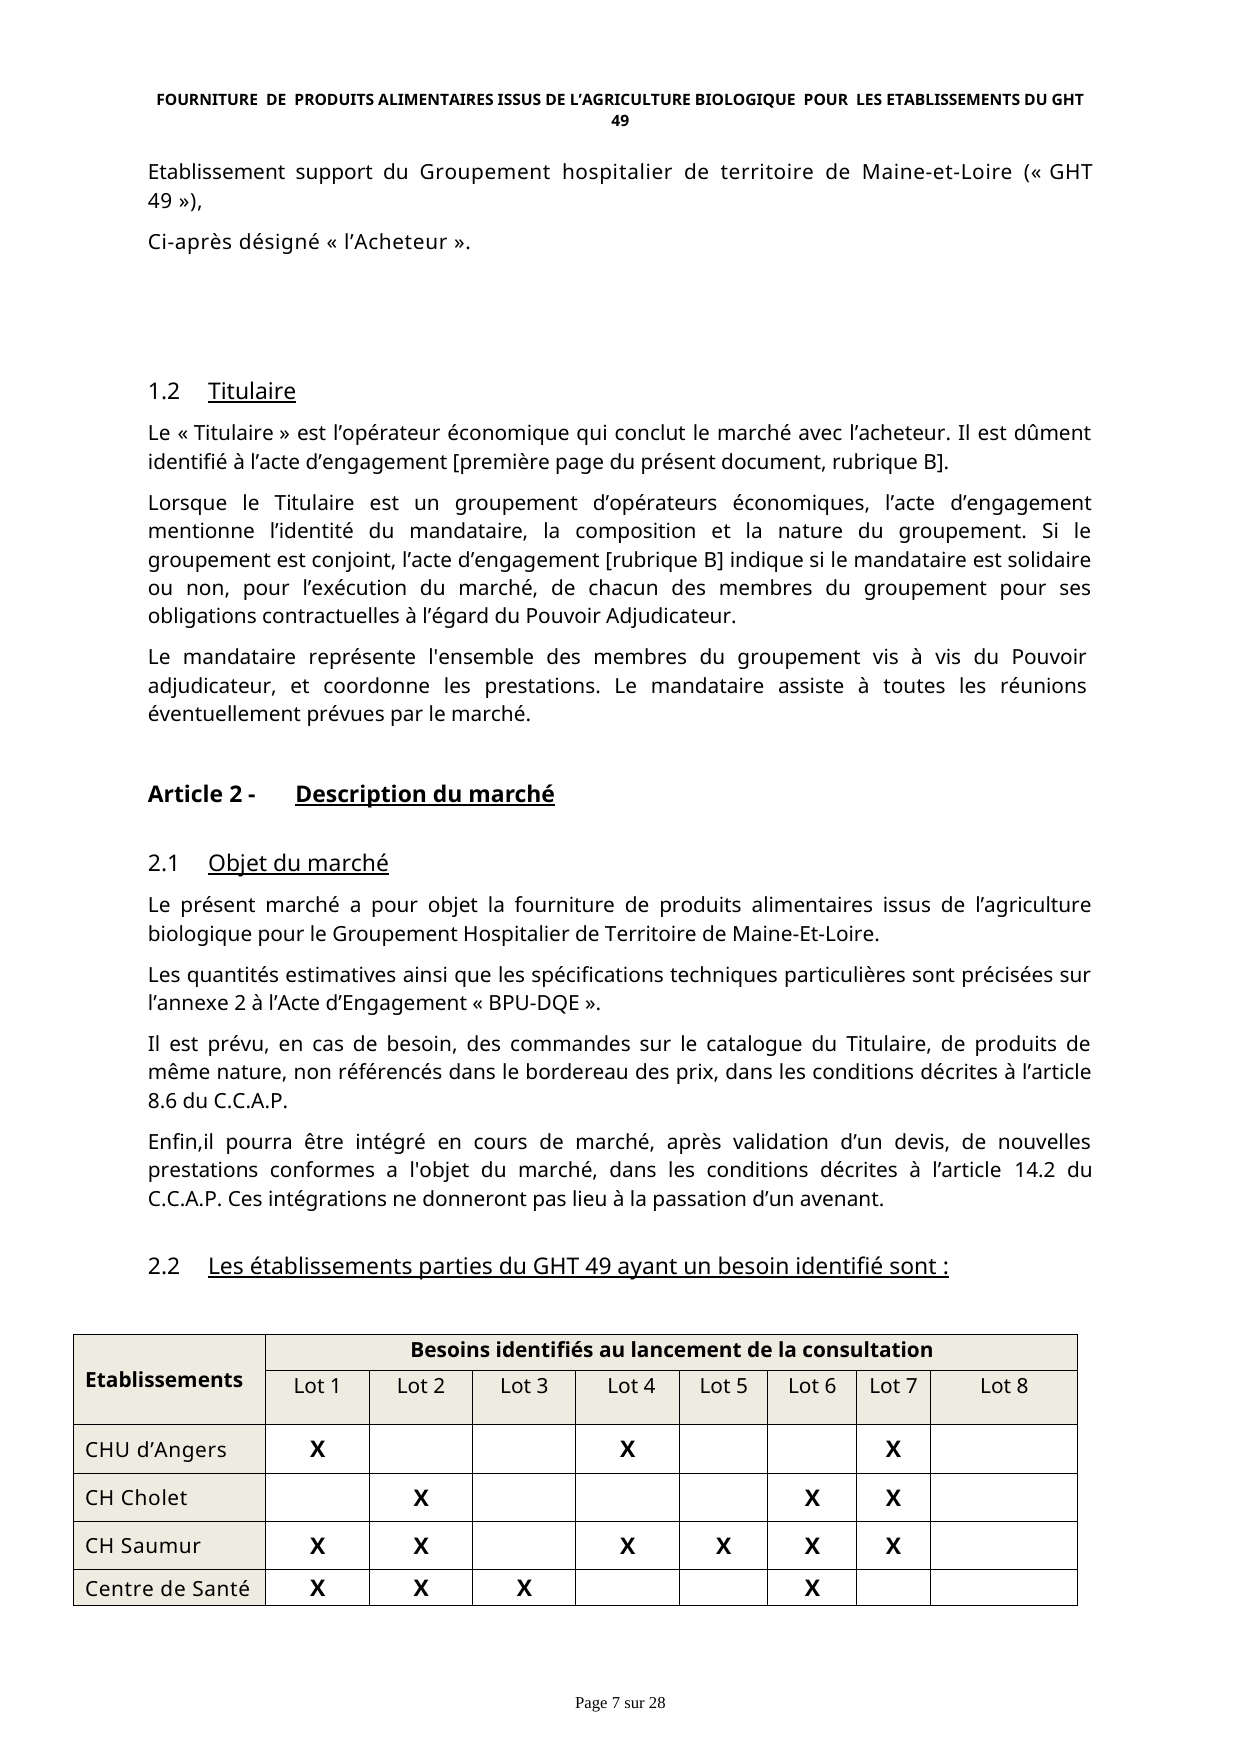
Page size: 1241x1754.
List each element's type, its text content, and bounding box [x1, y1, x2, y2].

table_cell Lot 1 [266, 1371, 369, 1424]
table_cell Lot 5 [680, 1371, 767, 1424]
table_cell Lot 8 [931, 1371, 1077, 1424]
table_cell [857, 1570, 930, 1605]
table_cell X [857, 1425, 930, 1473]
table_cell [768, 1425, 856, 1473]
table_cell Lot 4 [576, 1371, 679, 1424]
table_cell Lot 7 [857, 1371, 930, 1424]
subtitle Description du marché [148, 778, 1093, 809]
table_cell [473, 1522, 575, 1569]
table_cell Lot 3 [473, 1371, 575, 1424]
table_cell [576, 1474, 679, 1521]
table_cell X [370, 1474, 472, 1521]
text Enfin,il pourra être intégré en cours de marché, après validation d’un devis, de nouvelles prestations conformes a l'objet du marché, dans les conditions décrites à l’article 14.2 du C.C.A.P. Ces intégrations ne donneront pas lieu à la passation d’un avenant. [148, 1127, 1093, 1212]
table_cell [931, 1474, 1077, 1521]
table_cell Lot 6 [768, 1371, 856, 1424]
table_cell [931, 1570, 1077, 1605]
table_header Etablissements [74, 1335, 265, 1424]
text Le « Titulaire » est l’opérateur économique qui conclut le marché avec l’acheteur. Il est dûment identifié à l’acte d’engagement [première page du présent document, rubrique B]. [148, 418, 1093, 475]
table_cell [680, 1570, 767, 1605]
text Etablissement support du Groupement hospitalier de territoire de Maine-et-Loire (« GHT 49 »), [148, 157, 1093, 214]
table_cell [931, 1425, 1077, 1473]
table_cell X [370, 1522, 472, 1569]
table_cell [473, 1425, 575, 1473]
table_cell X [370, 1570, 472, 1605]
table_cell [931, 1522, 1077, 1569]
text Les quantités estimatives ainsi que les spécifications techniques particulières sont précisées sur l’annexe 2 à l’Acte d’Engagement « BPU-DQE ». [148, 960, 1093, 1017]
table_cell X [266, 1570, 369, 1605]
table_cell X [680, 1522, 767, 1569]
table_cell CHU d’Angers [74, 1425, 265, 1473]
text Ci-après désigné « l’Acheteur ». [148, 227, 1093, 255]
table_cell CH Saumur [74, 1522, 265, 1569]
table_cell X [576, 1522, 679, 1569]
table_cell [74, 1570, 265, 1605]
table_cell [266, 1474, 369, 1521]
table_cell CH Cholet [74, 1474, 265, 1521]
table_cell [680, 1425, 767, 1473]
text Il est prévu, en cas de besoin, des commandes sur le catalogue du Titulaire, de produits de même nature, non référencés dans le bordereau des prix, dans les conditions décrites à l’article 8.6 du C.C.A.P. [148, 1029, 1093, 1114]
table_cell Lot 2 [370, 1371, 472, 1424]
subtitle Les établissements parties du GHT 49 ayant un besoin identifié sont : [148, 1250, 1093, 1281]
table_cell X [768, 1570, 856, 1605]
table_cell X [473, 1570, 575, 1605]
table_cell X [768, 1474, 856, 1521]
table_cell X [857, 1474, 930, 1521]
text Le mandataire représente l'ensemble des membres du groupement vis à vis du Pouvoir adjudicateur, et coordonne les prestations. Le mandataire assiste à toutes les réunions éventuellement prévues par le marché. [148, 642, 1088, 728]
table_cell [576, 1570, 679, 1605]
table_cell X [576, 1425, 679, 1473]
subtitle Titulaire [148, 375, 1093, 406]
table_cell [473, 1474, 575, 1521]
table_header Besoins identifiés au lancement de la consultation [266, 1335, 1077, 1370]
table_cell [680, 1474, 767, 1521]
table_cell X [266, 1425, 369, 1473]
table_cell X [266, 1522, 369, 1569]
text Le présent marché a pour objet la fourniture de produits alimentaires issus de l’agriculture biologique pour le Groupement Hospitalier de Territoire de Maine-Et-Loire. [148, 890, 1093, 947]
table_cell X [857, 1522, 930, 1569]
subtitle Objet du marché [148, 847, 1093, 878]
table_cell [370, 1425, 472, 1473]
table_cell X [768, 1522, 856, 1569]
text Lorsque le Titulaire est un groupement d’opérateurs économiques, l’acte d’engagement mentionne l’identité du mandataire, la composition et la nature du groupement. Si le groupement est conjoint, l’acte d’engagement [rubrique B] indique si le mandataire est solidaire ou non, pour l’exécution du marché, de chacun des membres du groupement pour ses obligations contractuelles à l’égard du Pouvoir Adjudicateur. [148, 488, 1093, 630]
